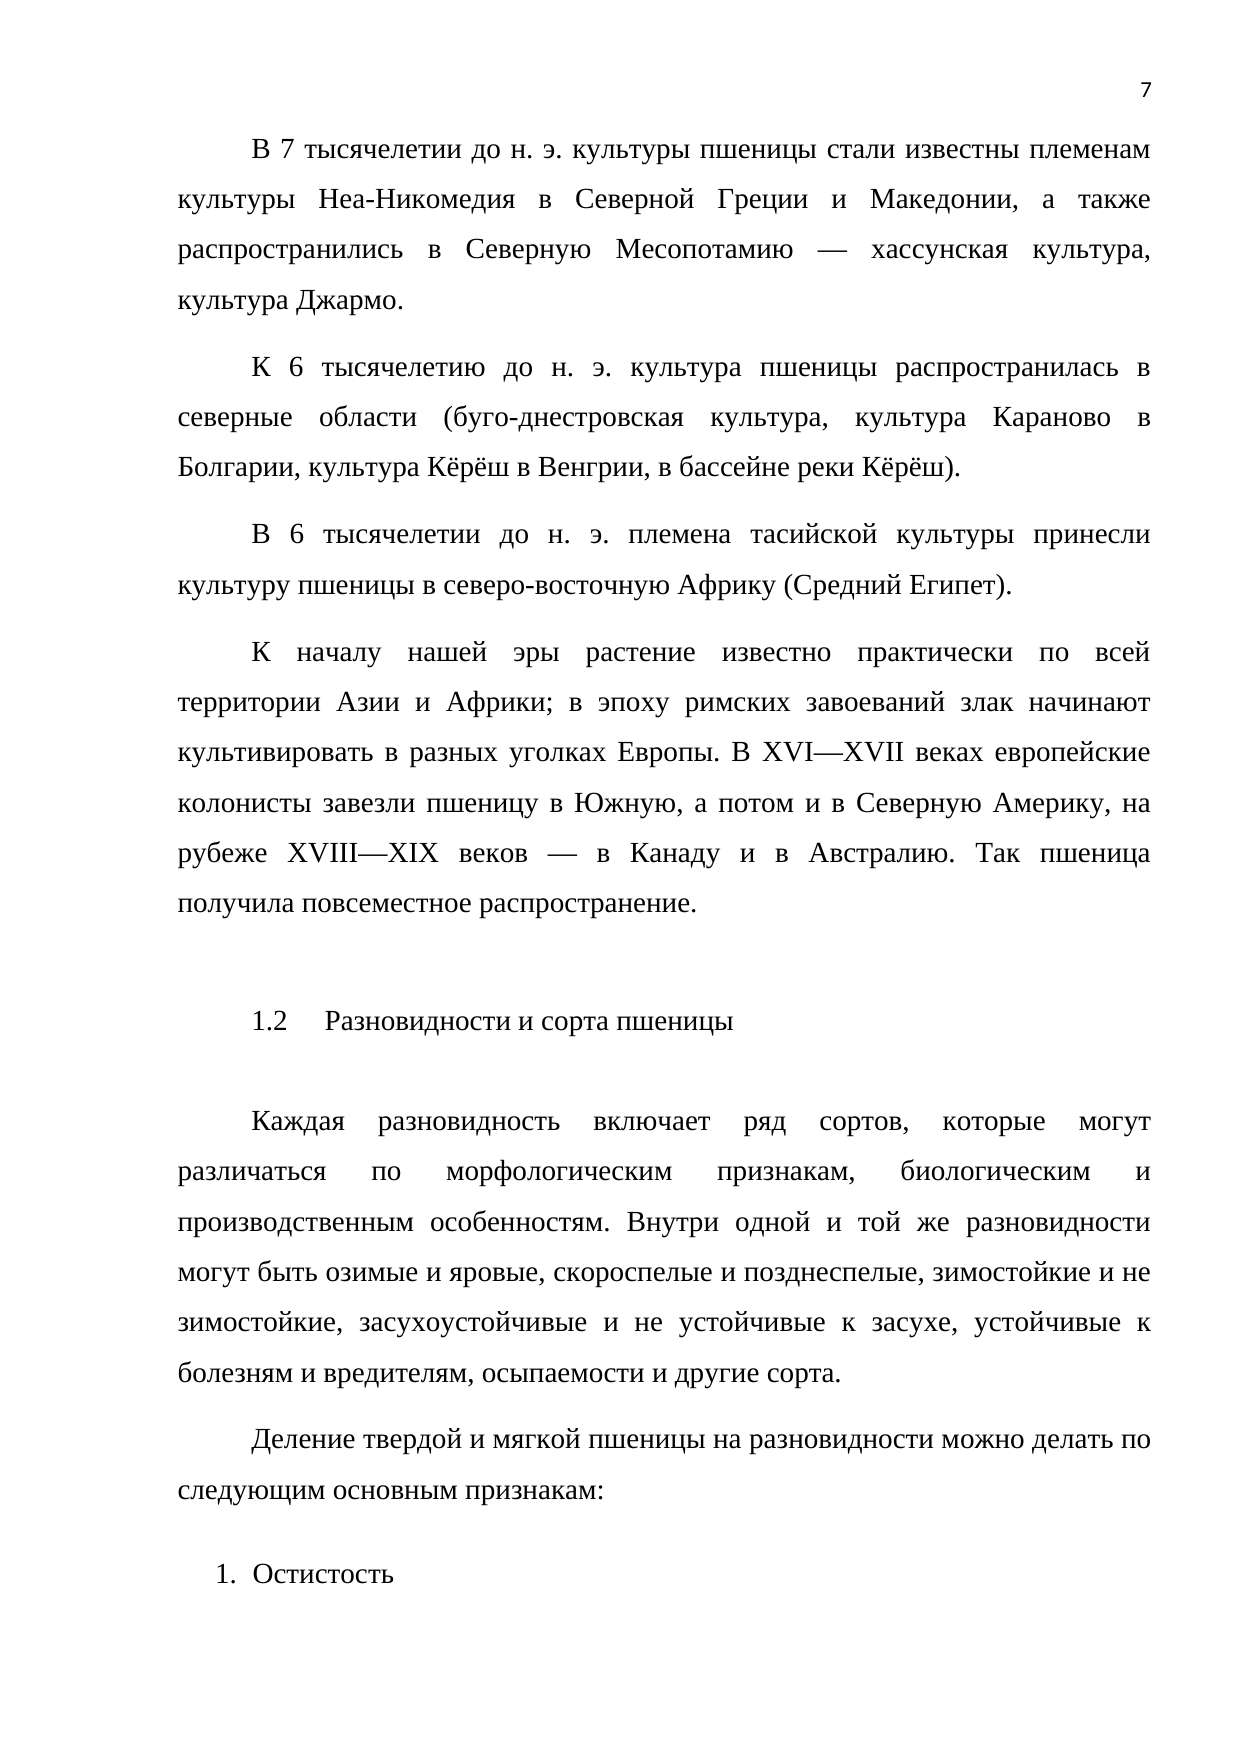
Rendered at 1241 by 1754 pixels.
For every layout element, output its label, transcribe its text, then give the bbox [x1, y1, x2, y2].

text Каждая разновидность включает ряд сортов, которые могут различаться по морфологическим признакам, биологическим и производственным особенностям. Внутри одной и той же разновидности могут быть озимые и яровые, скороспелые и позднеспелые, зимостойкие и не зимостойкие, засухоустойчивые и не устойчивые к засухе, устойчивые к болезням и вредителям, осыпаемости и другие сорта. [177, 1103, 1152, 1388]
text К началу нашей эры растение известно практически по всей территории Азии и Африки; в эпоху римских завоеваний злак начинают культивировать в разных уголках Европы. В XVI—XVII веках европейские колонисты завезли пшеницу в Южную, а потом и в Северную Америку, на рубеже XVIII—XIX веков — в Канаду и в Австралию. Так пшеница получила повсеместное распространение. [177, 634, 1152, 919]
list Разновидности и сорта пшеницы [251, 1003, 1152, 1036]
text В 7 тысячелетии до н. э. культуры пшеницы стали известны племенам культуры Неа-Никомедия в Северной Греции и Македонии, а также распространились в Северную Месопотамию — хассунская культура, культура Джармо. [177, 131, 1152, 316]
text Деление твердой и мягкой пшеницы на разновидности можно делать по следующим основным признакам: [177, 1422, 1152, 1506]
text В 6 тысячелетии до н. э. племена тасийской культуры принесли культуру пшеницы в северо-восточную Африку (Средний Египет). [177, 517, 1152, 600]
text К 6 тысячелетию до н. э. культура пшеницы распространилась в северные области (буго-днестровская культура, культура Караново в Болгарии, культура Кёрёш в Венгрии, в бассейне реки Кёрёш). [177, 349, 1152, 483]
list Остистость [215, 1557, 1152, 1590]
